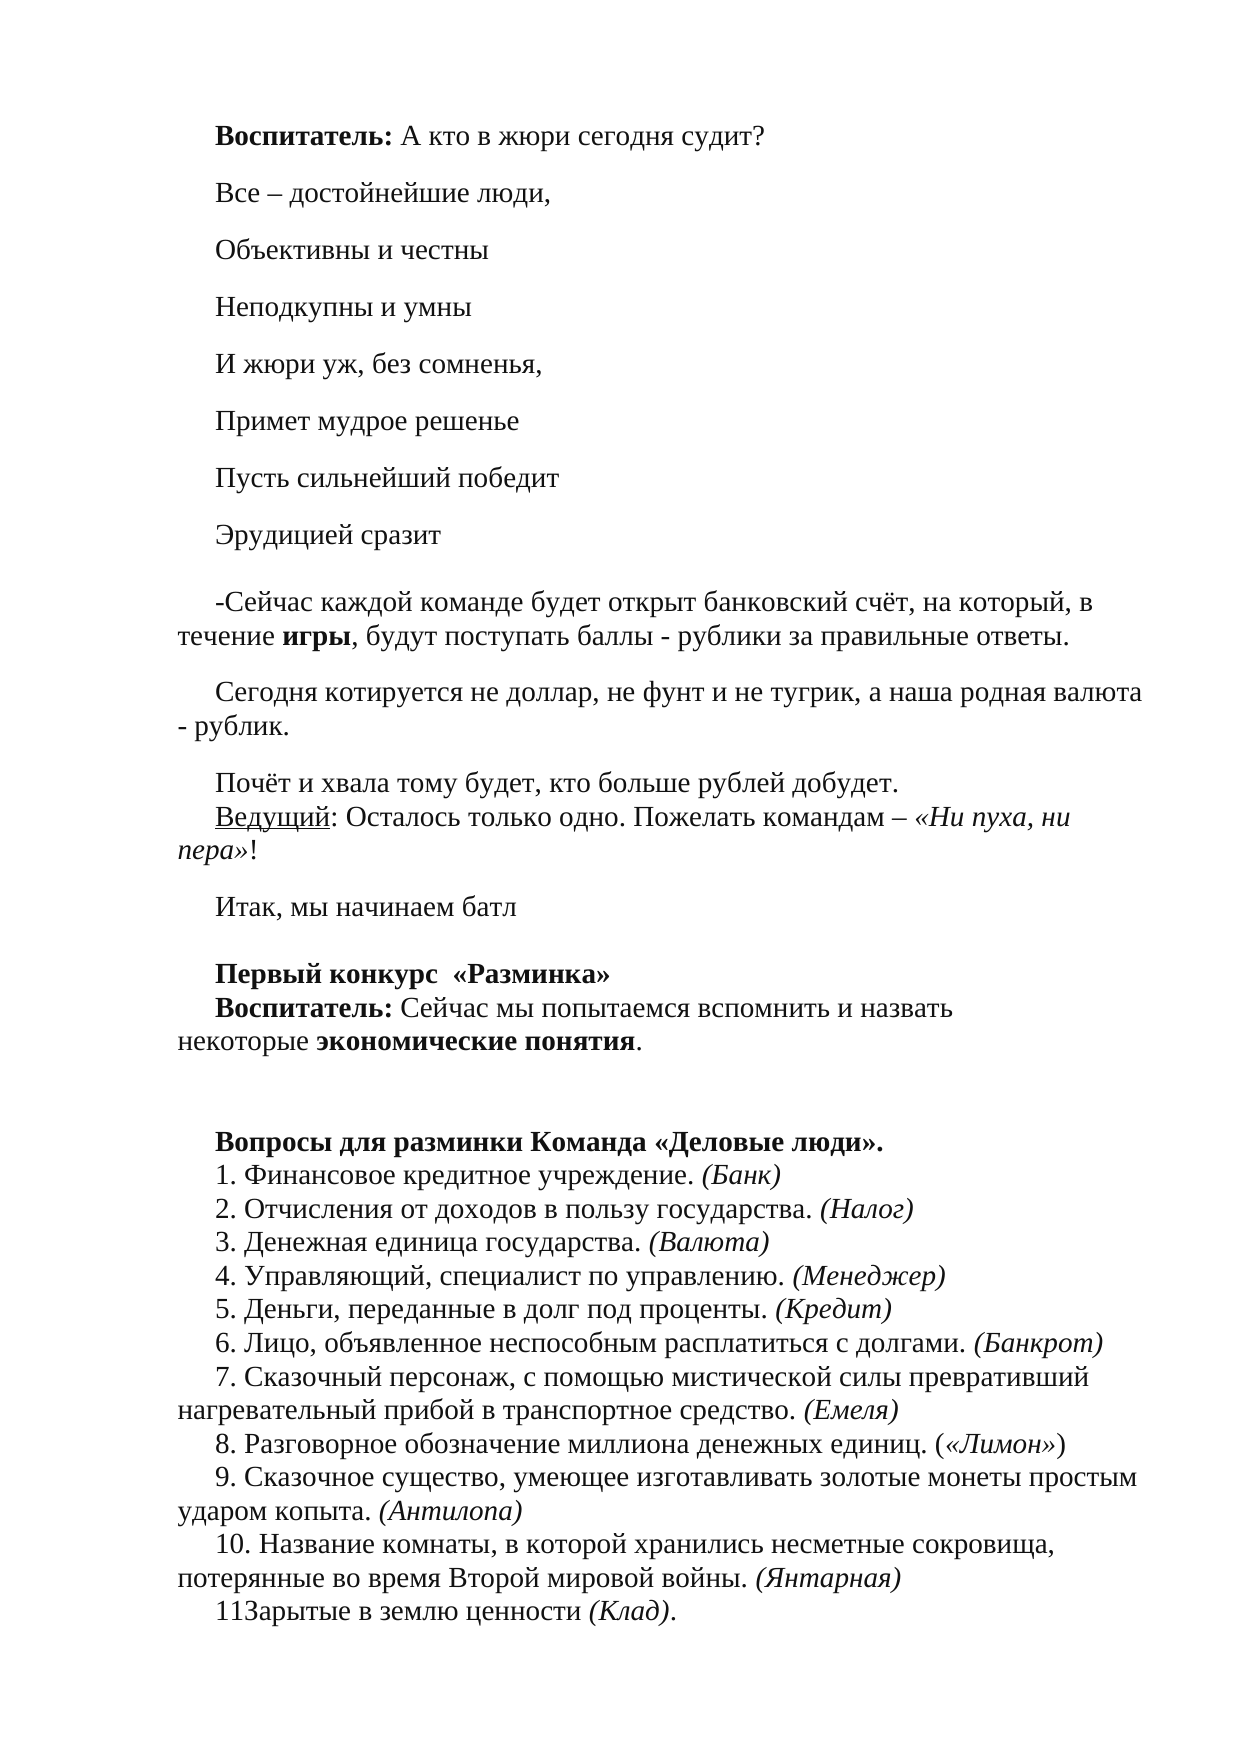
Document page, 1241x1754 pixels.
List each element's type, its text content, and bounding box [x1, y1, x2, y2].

text И жюри уж, без сомненья, [177, 346, 1152, 379]
text Объективны и честны [177, 232, 1152, 266]
text Сегодня котируется не доллар, не фунт и не тугрик, а наша родная валюта - рублик. [177, 674, 1152, 742]
text Воспитатель: Сейчас мы попытаемся вспомнить и назвать некоторые экономические понятия. [177, 990, 1152, 1057]
text 1. Финансовое кредитное учреждение. (Банк) [177, 1157, 1152, 1191]
text 4. Управляющий, специалист по управлению. (Менеджер) [177, 1258, 1152, 1292]
text 5. Деньги, переданные в долг под проценты. (Кредит) [177, 1292, 1152, 1325]
text Неподкупны и умны [177, 289, 1152, 323]
text 7. Сказочный персонаж, с помощью мистической силы превративший нагревательный прибой в транспортное средство. (Емеля) [177, 1359, 1152, 1426]
text 6. Лицо, объявленное неспособным расплатиться с долгами. (Банкрот) [177, 1325, 1152, 1359]
text 9. Сказочное существо, умеющее изготавливать золотые монеты простым ударом копыта. (Антилопа) [177, 1459, 1152, 1526]
text Почёт и хвала тому будет, кто больше рублей добудет. [177, 765, 1152, 799]
text Эрудицией сразит [177, 517, 1152, 551]
text Ведущий: Осталось только одно. Пожелать командам – «Ни пуха, ни пера»! [177, 799, 1152, 866]
text Первый конкурс «Разминка» [177, 956, 1152, 990]
text Примет мудрое решенье [177, 403, 1152, 437]
text 11Зарытые в землю ценности (Клад). [177, 1593, 1152, 1627]
text Пусть сильнейший победит [177, 460, 1152, 493]
text Все – достойнейшие люди, [177, 175, 1152, 209]
text Воспитатель: А кто в жюри сегодня судит? [177, 118, 1152, 152]
text 2. Отчисления от доходов в пользу государства. (Налог) [177, 1191, 1152, 1224]
text 10. Название комнаты, в которой хранились несметные сокровища, потерянные во время Второй мировой войны. (Янтарная) [177, 1526, 1152, 1593]
text -Сейчас каждой команде будет открыт банковский счёт, на который, в течение игры, будут поступать баллы - рублики за правильные ответы. [177, 584, 1152, 651]
text Вопросы для разминки Команда «Деловые люди». [177, 1124, 1152, 1157]
text Итак, мы начинаем батл [177, 889, 1152, 923]
text 3. Денежная единица государства. (Валюта) [177, 1224, 1152, 1258]
text 8. Разговорное обозначение миллиона денежных единиц. («Лимон») [177, 1426, 1152, 1459]
